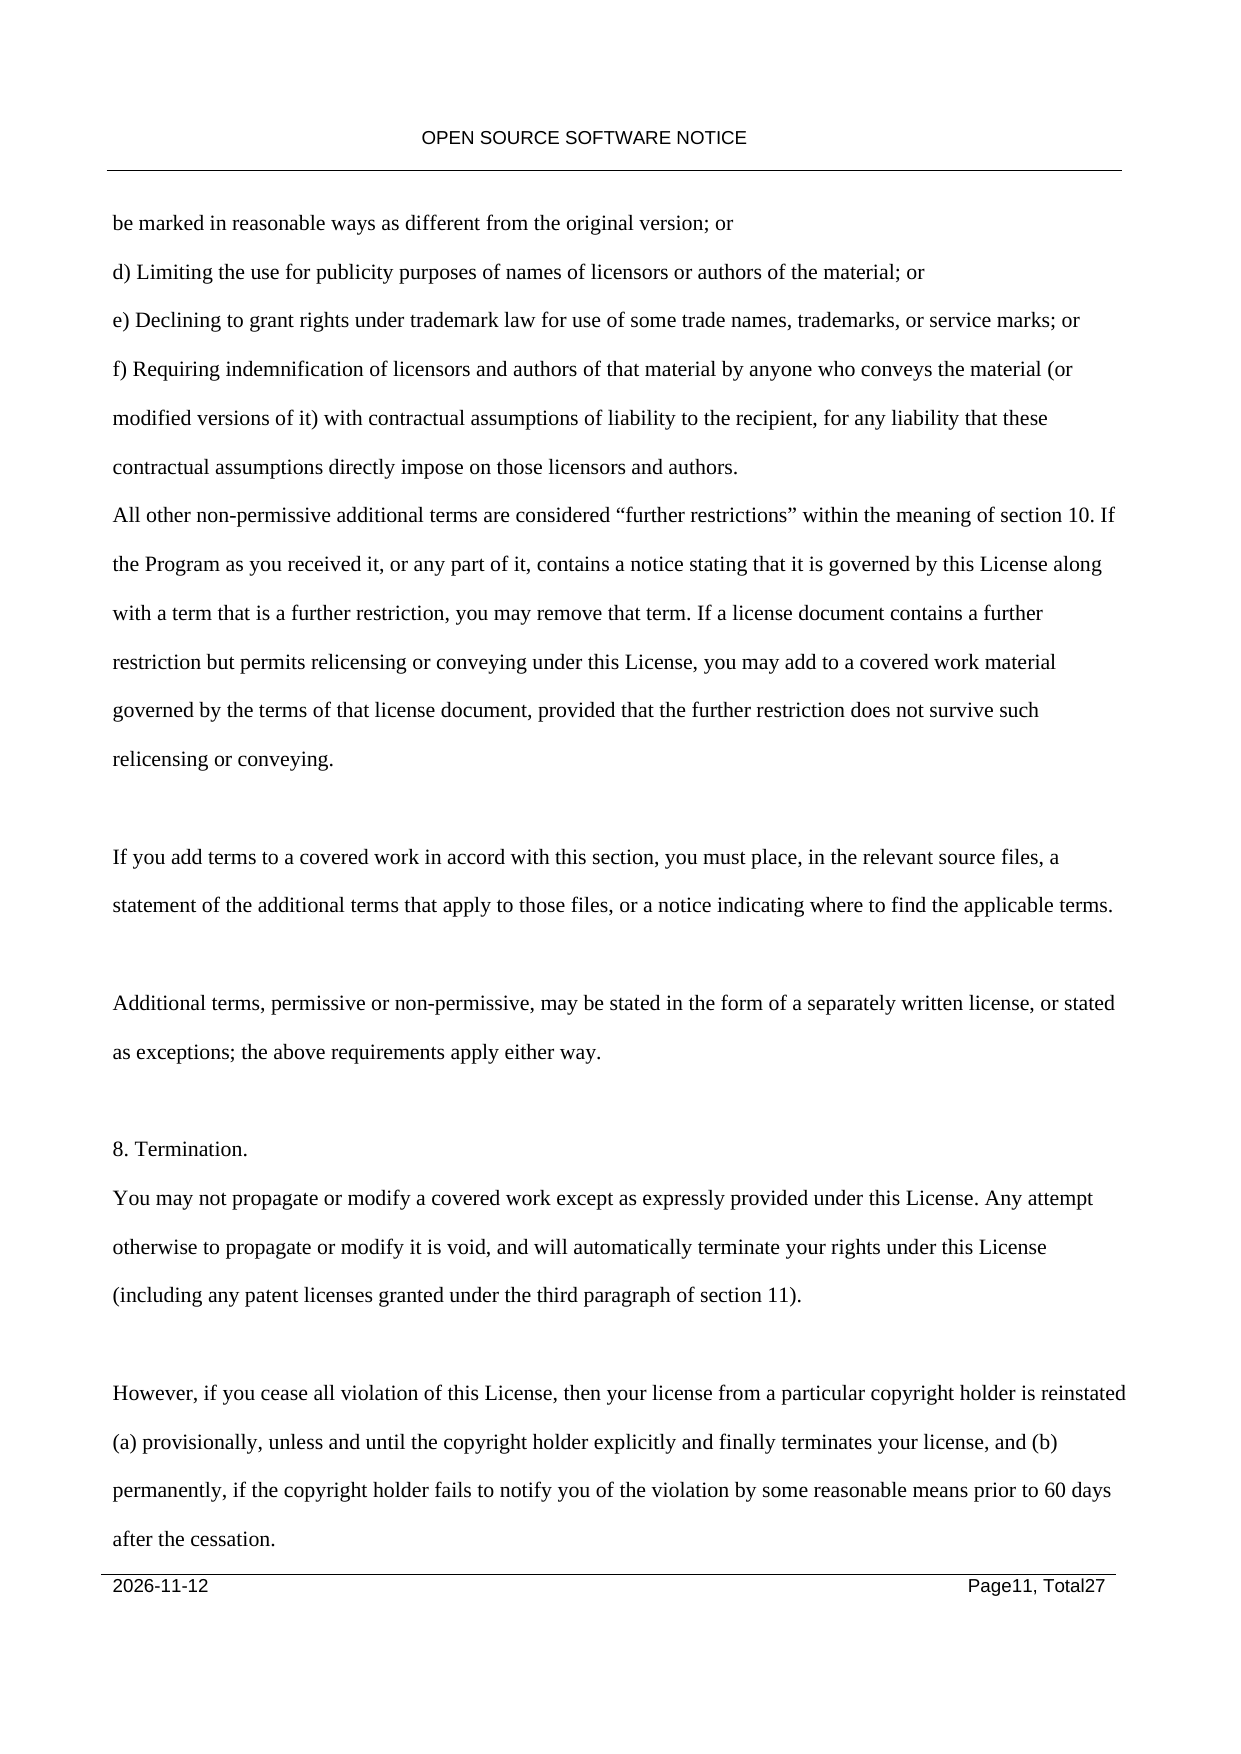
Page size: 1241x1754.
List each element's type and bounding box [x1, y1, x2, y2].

text [112, 206, 1128, 1555]
